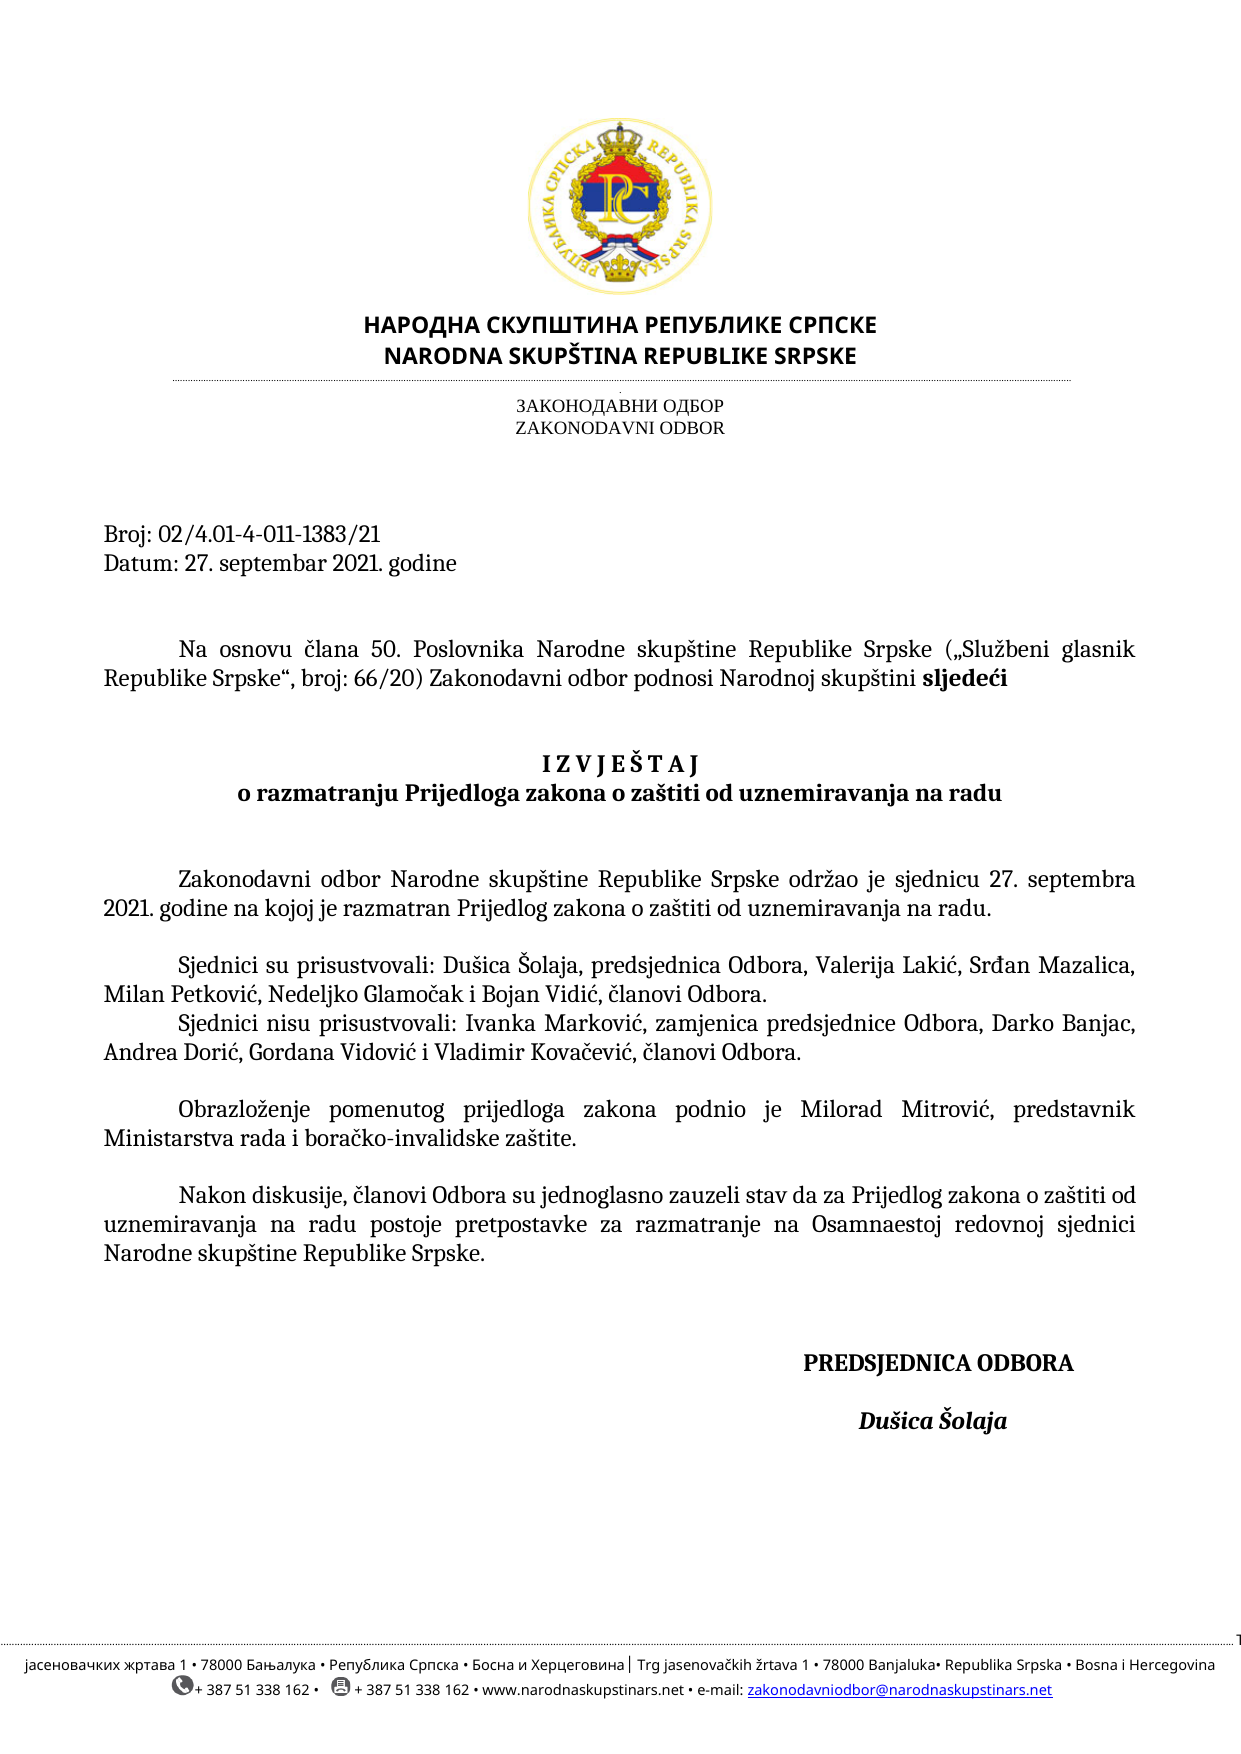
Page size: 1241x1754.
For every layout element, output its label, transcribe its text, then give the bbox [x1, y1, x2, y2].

text Na osnovu člana 50. Poslovnika Narodne skupštine Republike Srpske („Službeni glasnik Republike Srpske“, broj: 66/20) Zakonodavni odbor podnosi Narodnoj skupštini sljedeći [103, 635, 1137, 692]
text Obrazloženje pomenutog prijedloga zakona podnio je Milorad Mitrović, predstavnik Ministarstva rada i boračko-invalidske zaštite. [103, 1095, 1137, 1152]
text Datum: 27. septembar 2021. godine [103, 549, 1137, 577]
text Broj: 02/4.01-4-011-1383/21 [103, 520, 1137, 549]
text I Z V J E Š T A J [103, 750, 1137, 779]
text Sjednici su prisustvovali: Dušica Šolaja, predsjednica Odbora, Valerija Lakić, Srđan Mazalica, Milan Petković, Nedeljko Glamočak i Bojan Vidić, članovi Odbora. [103, 951, 1137, 1009]
text Nakon diskusije, članovi Odbora su jednoglasno zauzeli stav da za Prijedlog zakona o zaštiti od uznemiravanja na radu postoje pretpostavke za razmatranje na Osamnaestoj redovnoj sjednici Narodne skupštine Republike Srpske. [103, 1181, 1137, 1267]
text PREDSJEDNICA ODBORA [103, 1349, 1137, 1378]
text Sjednici nisu prisustvovali: Ivanka Marković, zamjenica predsjednice Odbora, Darko Banjac, Andrea Dorić, Gordana Vidović i Vladimir Kovačević, članovi Odbora. [103, 1009, 1137, 1066]
text o razmatranju Prijedloga zakona o zaštiti od uznemiravanja na radu [103, 779, 1137, 807]
text Zakonodavni odbor Narodne skupštine Republike Srpske održao je sjednicu 27. septembra 2021. godine na kojoj je razmatran Prijedlog zakona o zaštiti od uznemiravanja na radu. [103, 865, 1137, 922]
text Dušica Šolaja [103, 1407, 1137, 1435]
